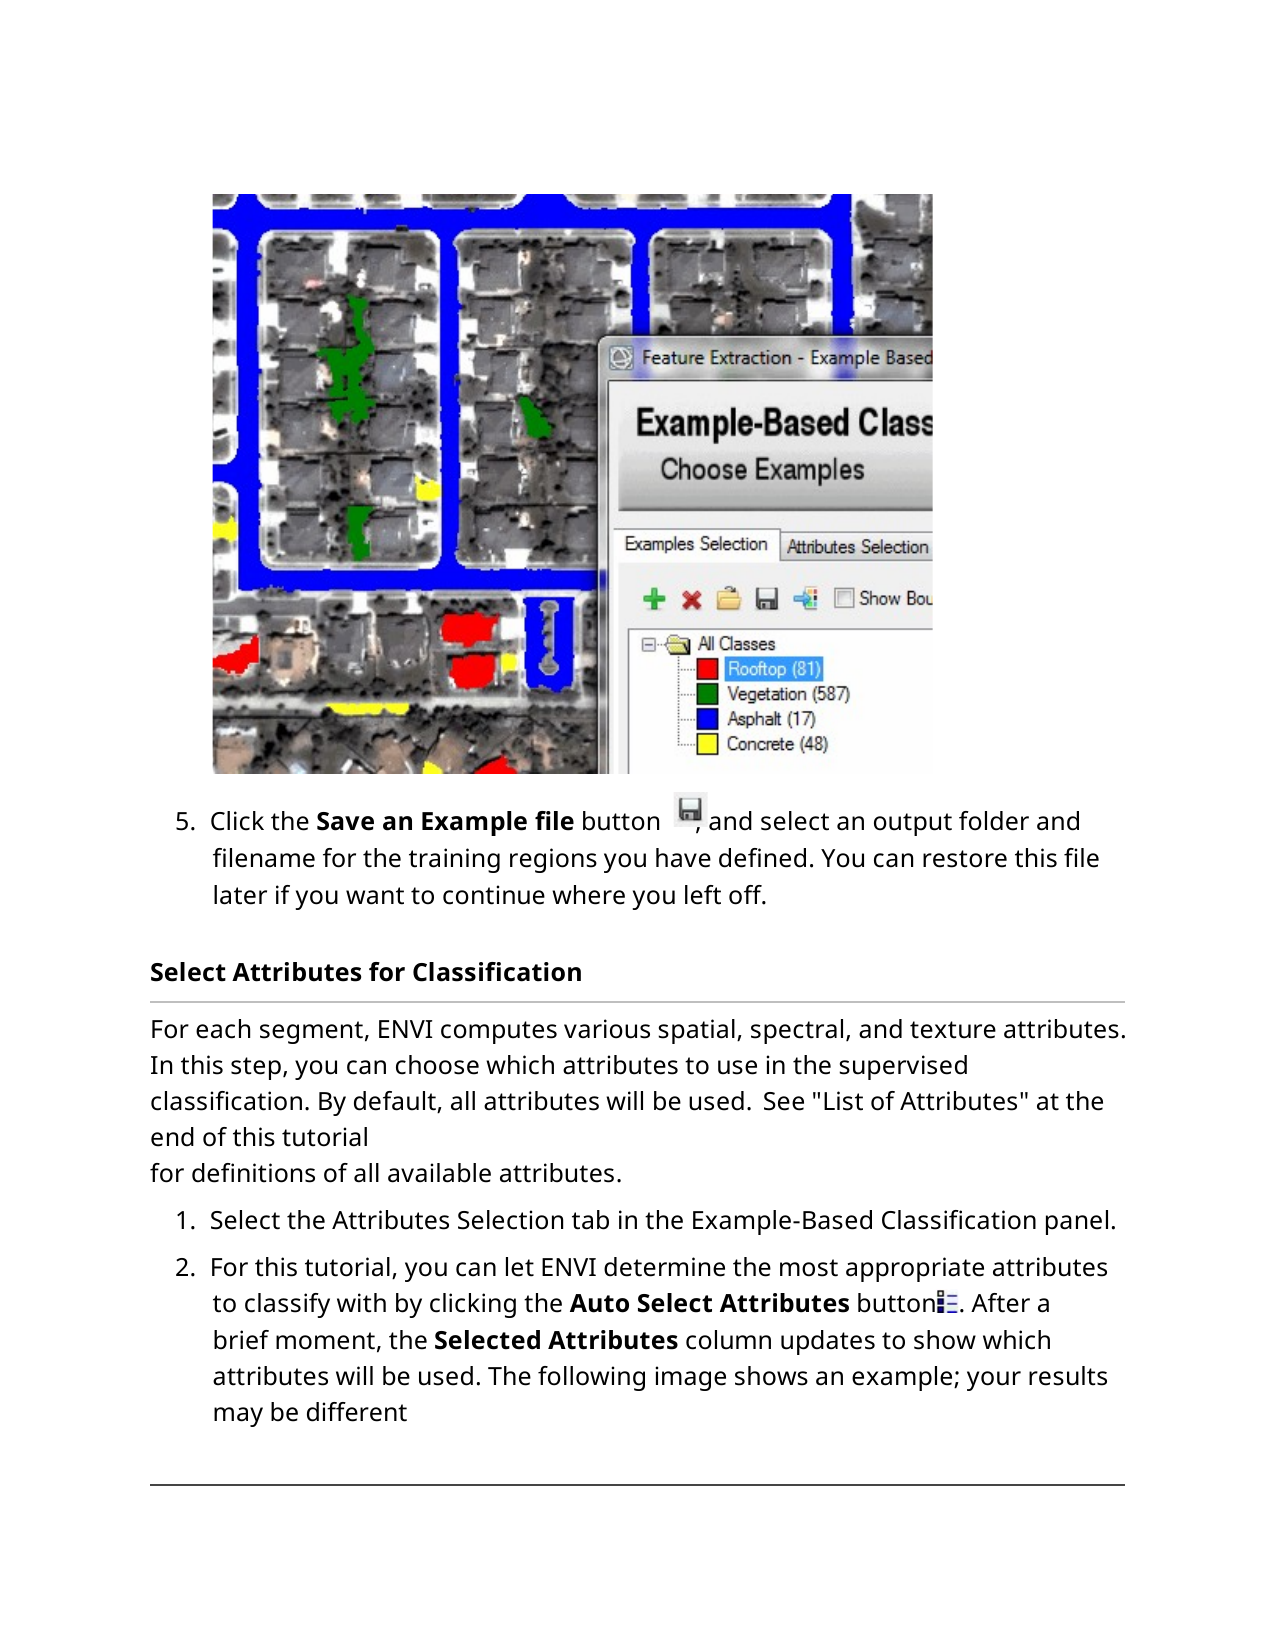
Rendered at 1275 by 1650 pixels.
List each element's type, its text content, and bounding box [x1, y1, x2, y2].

text Select Attributes for Classification [150, 955, 1137, 989]
text 1. Select the Attributes Selection tab in the Example-Based Classification panel. [175, 1203, 1137, 1237]
text 2. For this tutorial, you can let ENVI determine the most appropriate attributes to classify with by clicking the Auto Select Attributes button. After a brief moment, the Selected Attributes column updates to show which attributes will be used. The following image shows an example; your results may be different [175, 1249, 1110, 1429]
text 5. Click the Save an Example file button , and select an output folder and filename for the training regions you have defined. You can restore this file later if you want to continue where you left off. [175, 804, 1123, 912]
picture [673, 792, 708, 804]
picture [936, 1289, 959, 1313]
text For each segment, ENVI computes various spatial, spectral, and texture attributes. In this step, you can choose which attributes to use in the supervised classification. By default, all attributes will be used. See "List of Attributes" at the end of this tutorial [150, 1012, 1129, 1154]
picture [212, 194, 933, 774]
text for definitions of all available attributes. [150, 1156, 1137, 1190]
